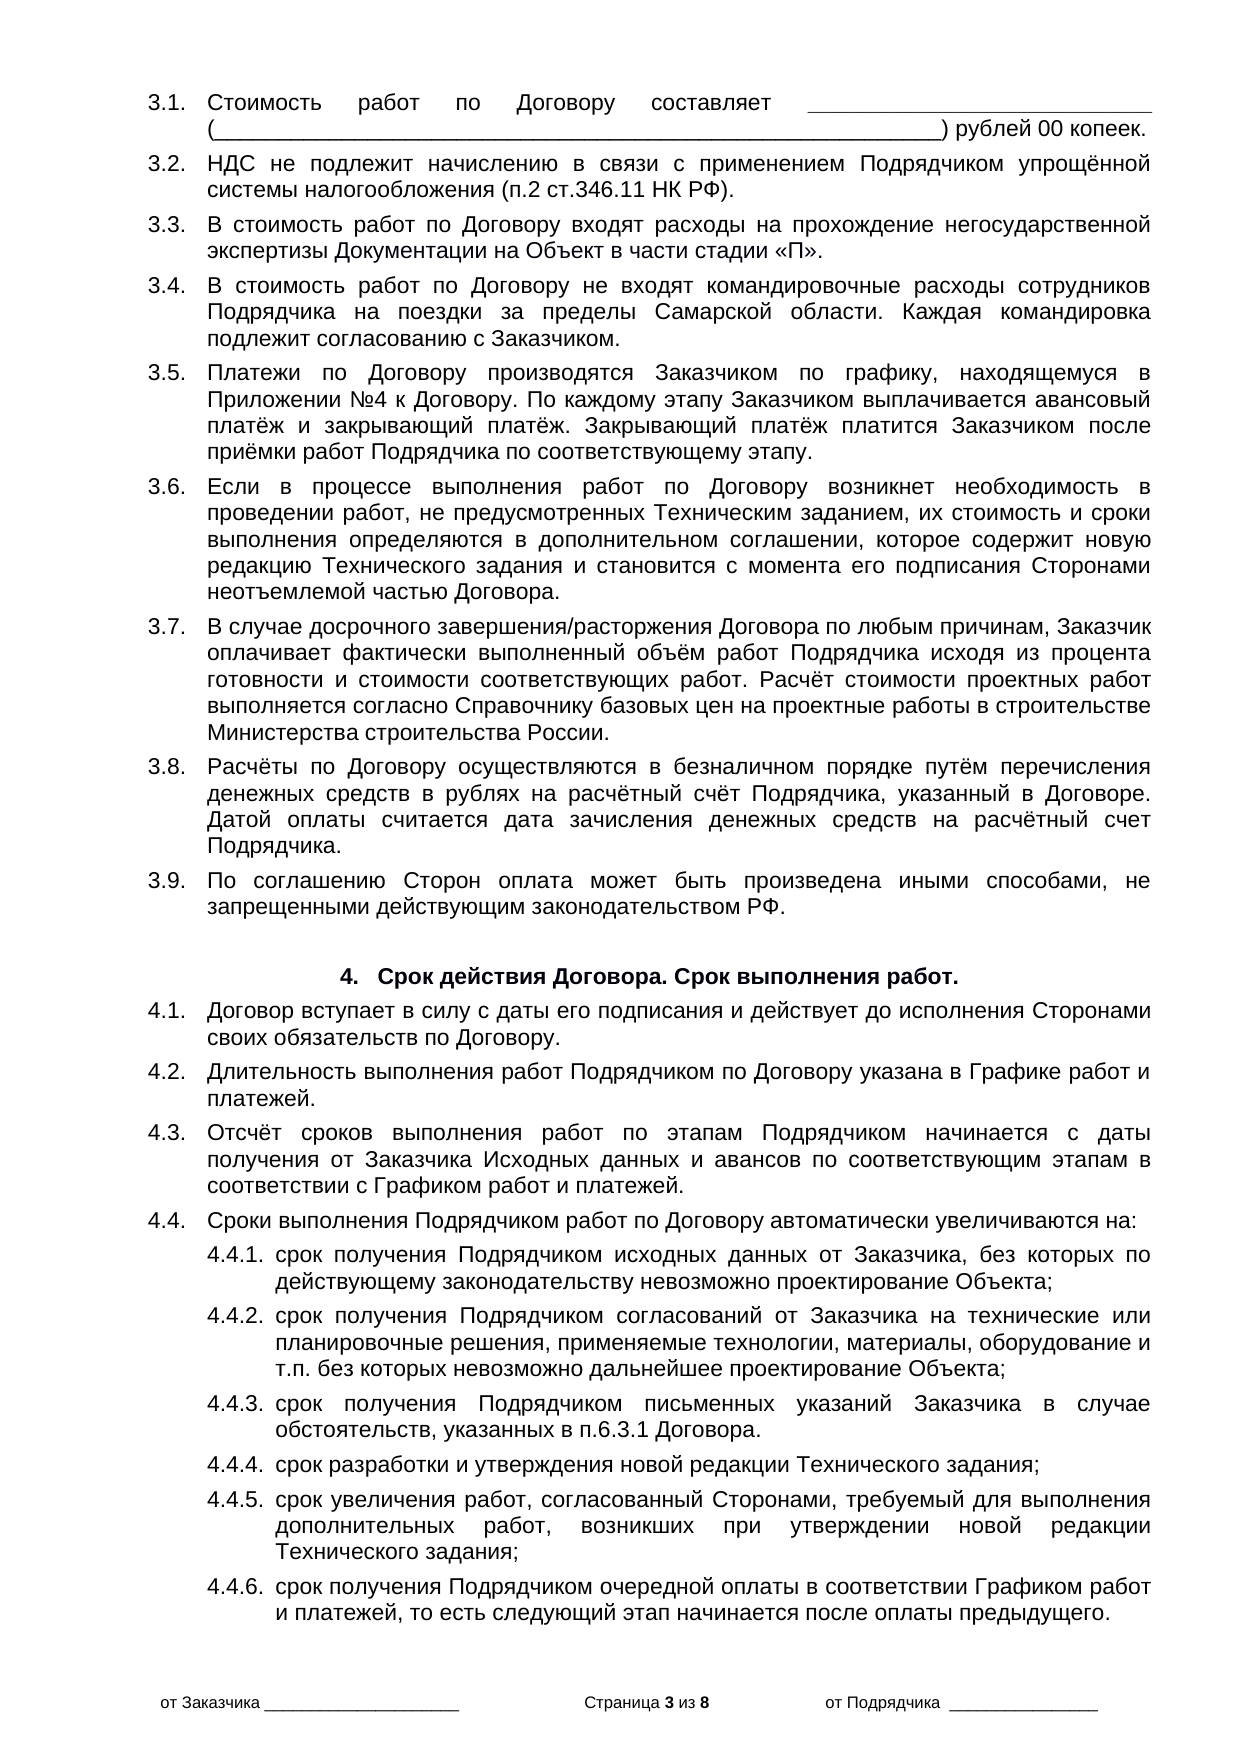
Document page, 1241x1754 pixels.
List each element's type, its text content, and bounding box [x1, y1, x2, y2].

list срок получения Подрядчиком исходных данных от Заказчика, без которых по действующему законодательству невозможно проектирование Объекта; [207, 1241, 1152, 1294]
list срок получения Подрядчиком очередной оплаты в соответствии Графиком работ и платежей, то есть следующий этап начинается после оплаты предыдущего. [207, 1573, 1152, 1626]
list срок разработки и утверждения новой редакции Технического задания; [207, 1451, 1152, 1477]
list Срок действия Договора. Срок выполнения работ. [148, 963, 1152, 989]
list срок получения Подрядчиком письменных указаний Заказчика в случае обстоятельств, указанных в п.6.3.1 Договора. [207, 1390, 1152, 1443]
list В случае досрочного завершения/расторжения Договора по любым причинам, Заказчик оплачивает фактически выполненный объём работ Подрядчика исходя из процента готовности и стоимости соответствующих работ. Расчёт стоимости проектных работ выполняется согласно Справочнику базовых цен на проектные работы в строительстве Министерства строительства России. [148, 613, 1152, 745]
list Отсчёт сроков выполнения работ по этапам Подрядчиком начинается с даты получения от Заказчика Исходных данных и авансов по соответствующим этапам в соответствии с Графиком работ и платежей. [148, 1119, 1152, 1198]
list Стоимость работ по Договору составляет ___________________________ (_________________________________________________________) рублей 00 копеек. [148, 89, 1152, 141]
list Сроки выполнения Подрядчиком работ по Договору автоматически увеличиваются на: [148, 1207, 1152, 1233]
list НДС не подлежит начислению в связи с применением Подрядчиком упрощённой системы налогообложения (п.2 ст.346.11 НК РФ). [148, 150, 1152, 202]
list Если в процессе выполнения работ по Договору возникнет необходимость в проведении работ, не предусмотренных Техническим заданием, их стоимость и сроки выполнения определяются в дополнительном соглашении, которое содержит новую редакцию Технического задания и становится с момента его подписания Сторонами неотъемлемой частью Договора. [148, 473, 1152, 605]
list срок получения Подрядчиком согласований от Заказчика на технические или планировочные решения, применяемые технологии, материалы, оборудование и т.п. без которых невозможно дальнейшее проектирование Объекта; [207, 1302, 1152, 1382]
list В стоимость работ по Договору входят расходы на прохождение негосударственной экспертизы Документации на Объект в части стадии «П». [148, 211, 1152, 263]
list По соглашению Сторон оплата может быть произведена иными способами, не запрещенными действующим законодательством РФ. [148, 867, 1152, 919]
list срок увеличения работ, согласованный Сторонами, требуемый для выполнения дополнительных работ, возникших при утверждении новой редакции Технического задания; [207, 1486, 1152, 1565]
list Договор вступает в силу с даты его подписания и действует до исполнения Сторонами своих обязательств по Договору. [148, 997, 1152, 1050]
list Платежи по Договору производятся Заказчиком по графику, находящемуся в Приложении №4 к Договору. По каждому этапу Заказчиком выплачивается авансовый платёж и закрывающий платёж. Закрывающий платёж платится Заказчиком после приёмки работ Подрядчика по соответствующему этапу. [148, 359, 1152, 464]
list В стоимость работ по Договору не входят командировочные расходы сотрудников Подрядчика на поездки за пределы Самарской области. Каждая командировка подлежит согласованию с Заказчиком. [148, 272, 1152, 351]
list Длительность выполнения работ Подрядчиком по Договору указана в Графике работ и платежей. [148, 1058, 1152, 1111]
list Расчёты по Договору осуществляются в безналичном порядке путём перечисления денежных средств в рублях на расчётный счёт Подрядчика, указанный в Договоре. Датой оплаты считается дата зачисления денежных средств на расчётный счет Подрядчика. [148, 753, 1152, 858]
